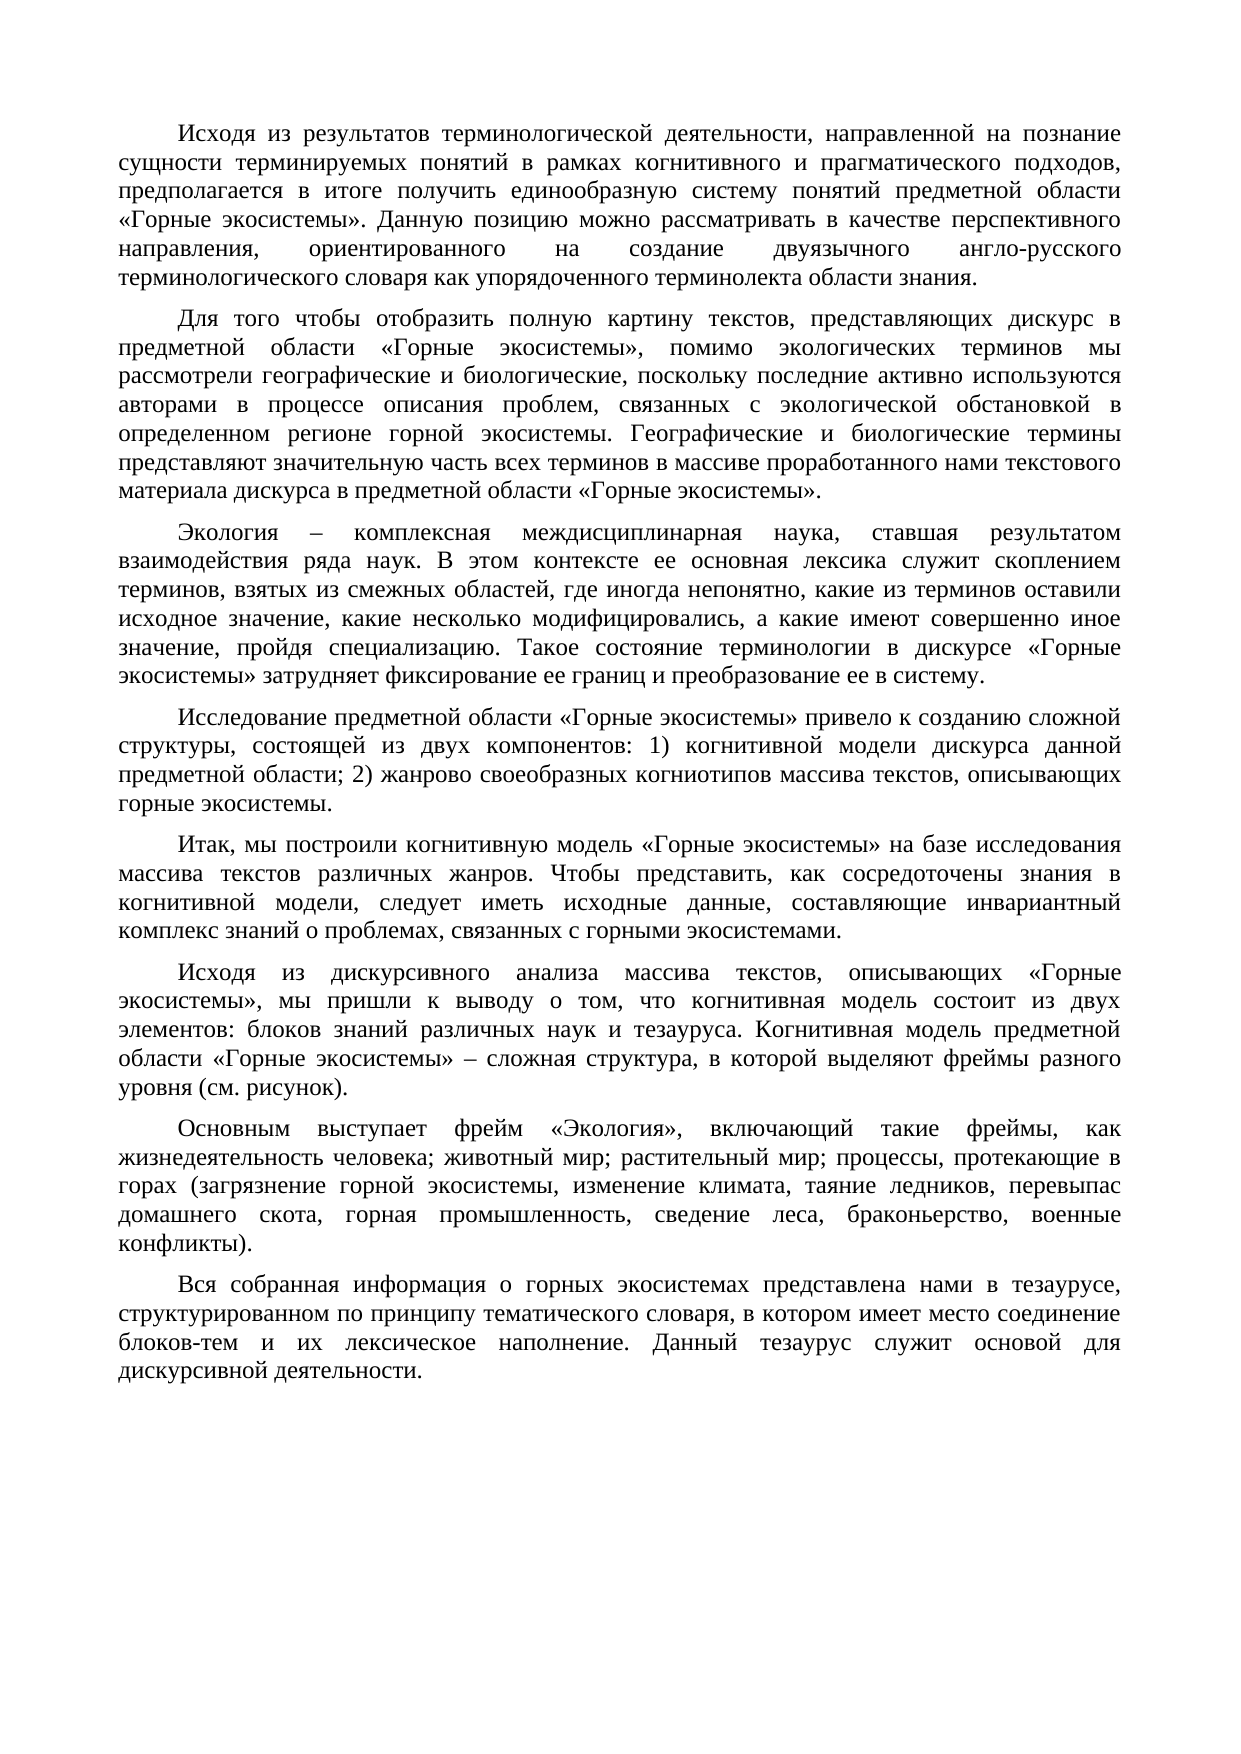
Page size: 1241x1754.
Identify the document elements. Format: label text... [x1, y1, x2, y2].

text Экология – комплексная междисциплинарная наука, ставшая результатом взаимодействия ряда наук. В этом контексте ее основная лексика служит скоплением терминов, взятых из смежных областей, где иногда непонятно, какие из терминов оставили исходное значение, какие несколько модифицировались, а какие имеют совершенно иное значение, пройдя специализацию. Такое состояние терминологии в дискурсе «Горные экосистемы» затрудняет фиксирование ее границ и преобразование ее в систему. [118, 517, 1122, 689]
text Исследование предметной области «Горные экосистемы» привело к созданию сложной структуры, состоящей из двух компонентов: 1) когнитивной модели дискурса данной предметной области; 2) жанрово своеобразных когниотипов массива текстов, описывающих горные экосистемы. [118, 702, 1122, 817]
text Основным выступает фрейм «Экология», включающий такие фреймы, как жизнедеятельность человека; животный мир; растительный мир; процессы, протекающие в горах (загрязнение горной экосистемы, изменение климата, таяние ледников, перевыпас домашнего скота, горная промышленность, сведение леса, браконьерство, военные конфликты). [118, 1113, 1122, 1257]
text Вся собранная информация о горных экосистемах представлена нами в тезаурусе, структурированном по принципу тематического словаря, в котором имеет место соединение блоков-тем и их лексическое наполнение. Данный тезаурус служит основой для дискурсивной деятельности. [118, 1269, 1122, 1384]
text Итак, мы построили когнитивную модель «Горные экосистемы» на базе исследования массива текстов различных жанров. Чтобы представить, как сосредоточены знания в когнитивной модели, следует иметь исходные данные, составляющие инвариантный комплекс знаний о проблемах, связанных с горными экосистемами. [118, 829, 1122, 944]
text Исходя из результатов терминологической деятельности, направленной на познание сущности терминируемых понятий в рамках когнитивного и прагматического подходов, предполагается в итоге получить единообразную систему понятий предметной области «Горные экосистемы». Данную позицию можно рассматривать в качестве перспективного направления, ориентированного на создание двуязычного англо-русского терминологического словаря как упорядоченного терминолекта области знания. [118, 118, 1122, 291]
text Исходя из дискурсивного анализа массива текстов, описывающих «Горные экосистемы», мы пришли к выводу о том, что когнитивная модель состоит из двух элементов: блоков знаний различных наук и тезауруса. Когнитивная модель предметной области «Горные экосистемы» – сложная структура, в которой выделяют фреймы разного уровня (см. рисунок). [118, 957, 1122, 1101]
text Для того чтобы отобразить полную картину текстов, представляющих дискурс в предметной области «Горные экосистемы», помимо экологических терминов мы рассмотрели географические и биологические, поскольку последние активно используются авторами в процессе описания проблем, связанных с экологической обстановкой в определенном регионе горной экосистемы. Географические и биологические термины представляют значительную часть всех терминов в массиве проработанного нами текстового материала дискурса в предметной области «Горные экосистемы». [118, 303, 1122, 504]
